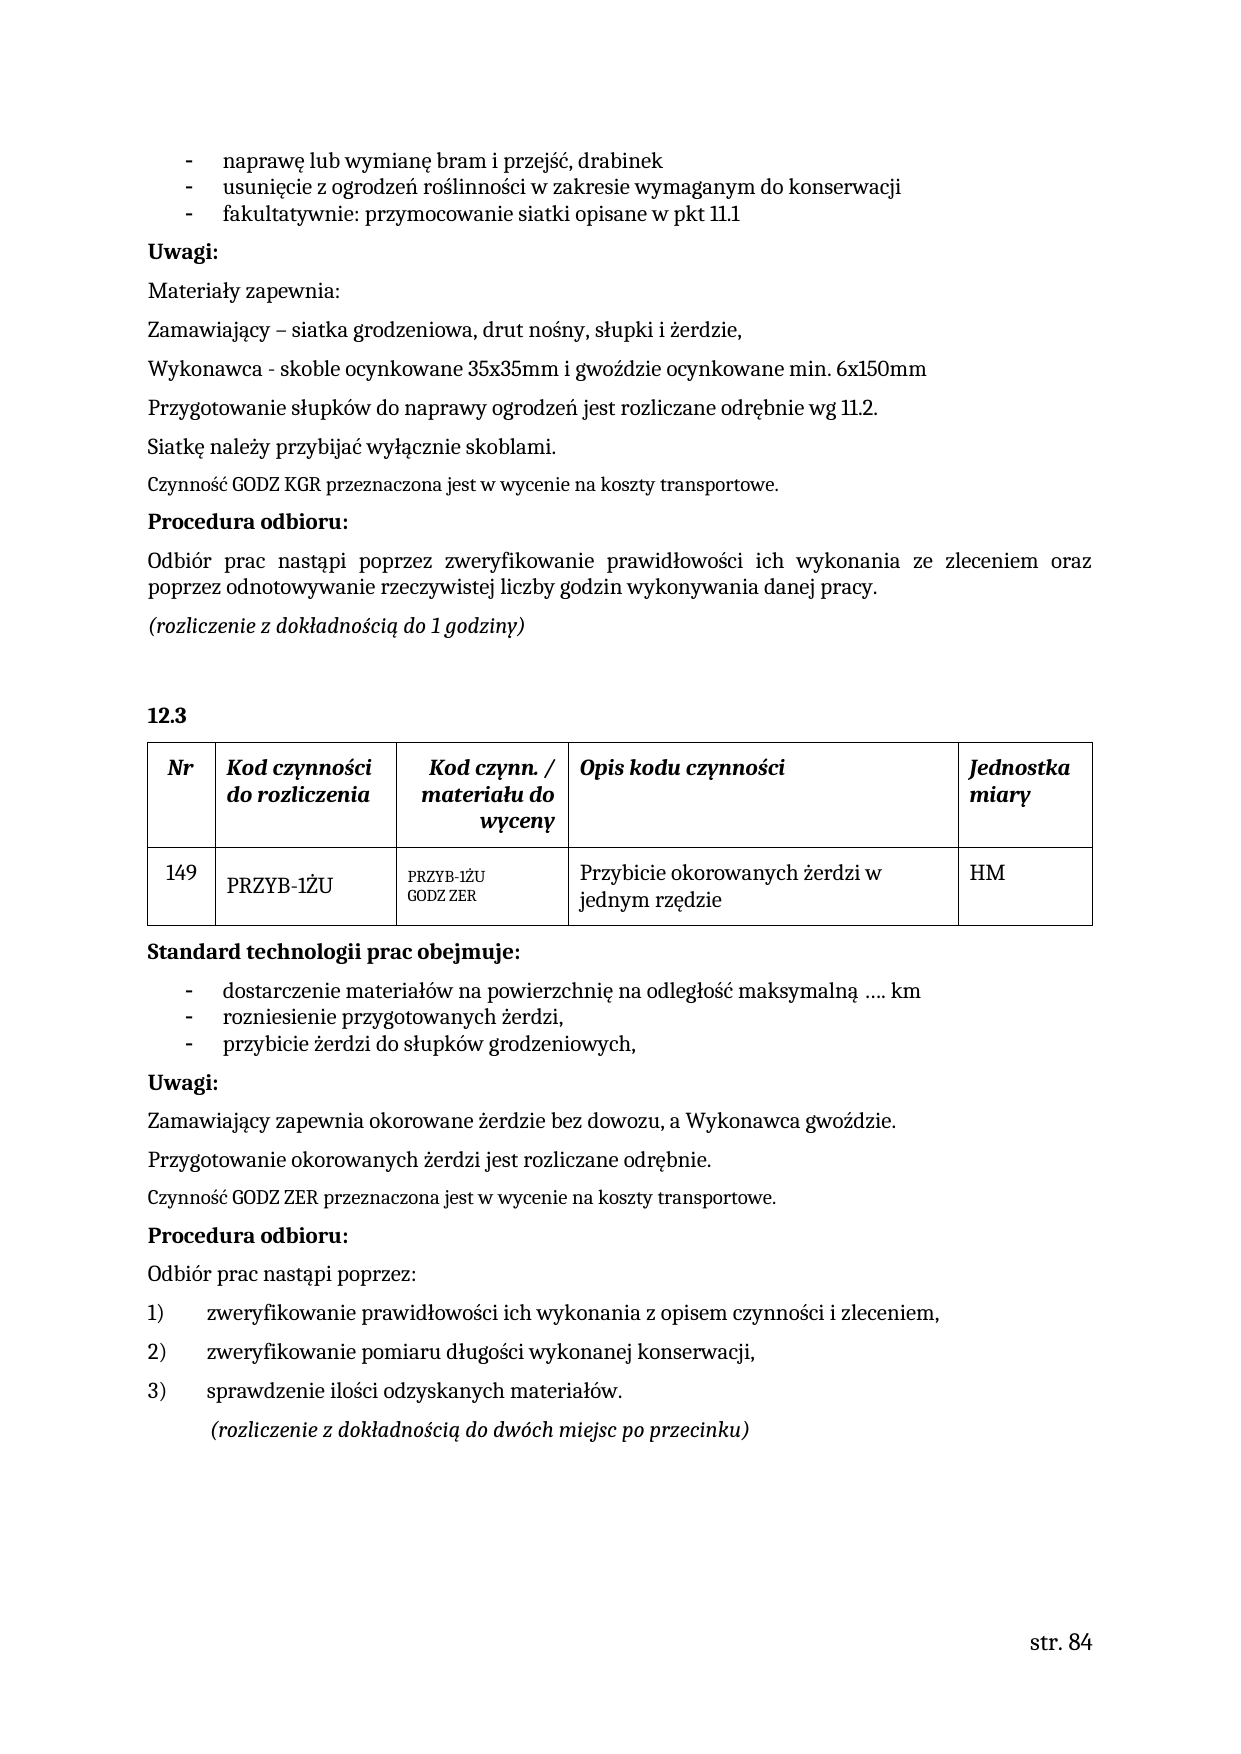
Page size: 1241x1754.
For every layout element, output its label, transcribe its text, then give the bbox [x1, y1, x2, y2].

text Zamawiający – siatka grodzeniowa, drut nośny, słupki i żerdzie, [148, 317, 1093, 343]
text 12.3 [148, 703, 1093, 729]
text Przygotowanie okorowanych żerdzi jest rozliczane odrębnie. [148, 1147, 1093, 1173]
text Odbiór prac nastąpi poprzez: [148, 1261, 1093, 1288]
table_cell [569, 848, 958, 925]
list zweryfikowanie pomiaru długości wykonanej konserwacji, [148, 1339, 1093, 1365]
list przybicie żerdzi do słupków grodzeniowych, [185, 1031, 1093, 1057]
text Uwagi: [148, 1069, 1093, 1096]
text Procedura odbioru: [148, 509, 1093, 535]
list zweryfikowanie prawidłowości ich wykonania z opisem czynności i zleceniem, [148, 1300, 1093, 1326]
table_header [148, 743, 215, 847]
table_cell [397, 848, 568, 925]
list dostarczenie materiałów na powierzchnię na odległość maksymalną …. km [185, 978, 1093, 1004]
text Procedura odbioru: [148, 1222, 1093, 1249]
list usunięcie z ogrodzeń roślinności w zakresie wymaganym do konserwacji [185, 174, 1093, 200]
list fakultatywnie: przymocowanie siatki opisane w pkt 11.1 [185, 200, 1093, 227]
text Przygotowanie słupków do naprawy ogrodzeń jest rozliczane odrębnie wg 11.2. [148, 394, 1093, 421]
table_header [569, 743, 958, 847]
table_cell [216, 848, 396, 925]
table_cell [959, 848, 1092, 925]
text (rozliczenie z dokładnością do 1 godziny) [148, 613, 1093, 639]
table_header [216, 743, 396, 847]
text Materiały zapewnia: [148, 278, 1093, 304]
text Zamawiający zapewnia okorowane żerdzie bez dowozu, a Wykonawca gwoździe. [148, 1108, 1093, 1134]
list sprawdzenie ilości odzyskanych materiałów. [148, 1378, 1093, 1404]
text Odbiór prac nastąpi poprzez zweryfikowanie prawidłowości ich wykonania ze zleceniem oraz poprzez odnotowywanie rzeczywistej liczby godzin wykonywania danej pracy. [148, 548, 1093, 600]
text (rozliczenie z dokładnością do dwóch miejsc po przecinku) [148, 1417, 1093, 1443]
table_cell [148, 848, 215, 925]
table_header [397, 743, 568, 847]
list rozniesienie przygotowanych żerdzi, [185, 1004, 1093, 1031]
text Czynność GODZ ZER przeznaczona jest w wycenie na koszty transportowe. [148, 1186, 1093, 1210]
list naprawę lub wymianę bram i przejść, drabinek [185, 148, 1093, 174]
text Siatkę należy przybijać wyłącznie skoblami. [148, 433, 1093, 460]
text Wykonawca - skoble ocynkowane 35x35mm i gwoździe ocynkowane min. 6x150mm [148, 356, 1093, 382]
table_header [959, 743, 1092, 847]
text Czynność GODZ KGR przeznaczona jest w wycenie na koszty transportowe. [148, 472, 1093, 496]
text Standard technologii prac obejmuje: [148, 939, 1093, 965]
text Uwagi: [148, 239, 1093, 266]
